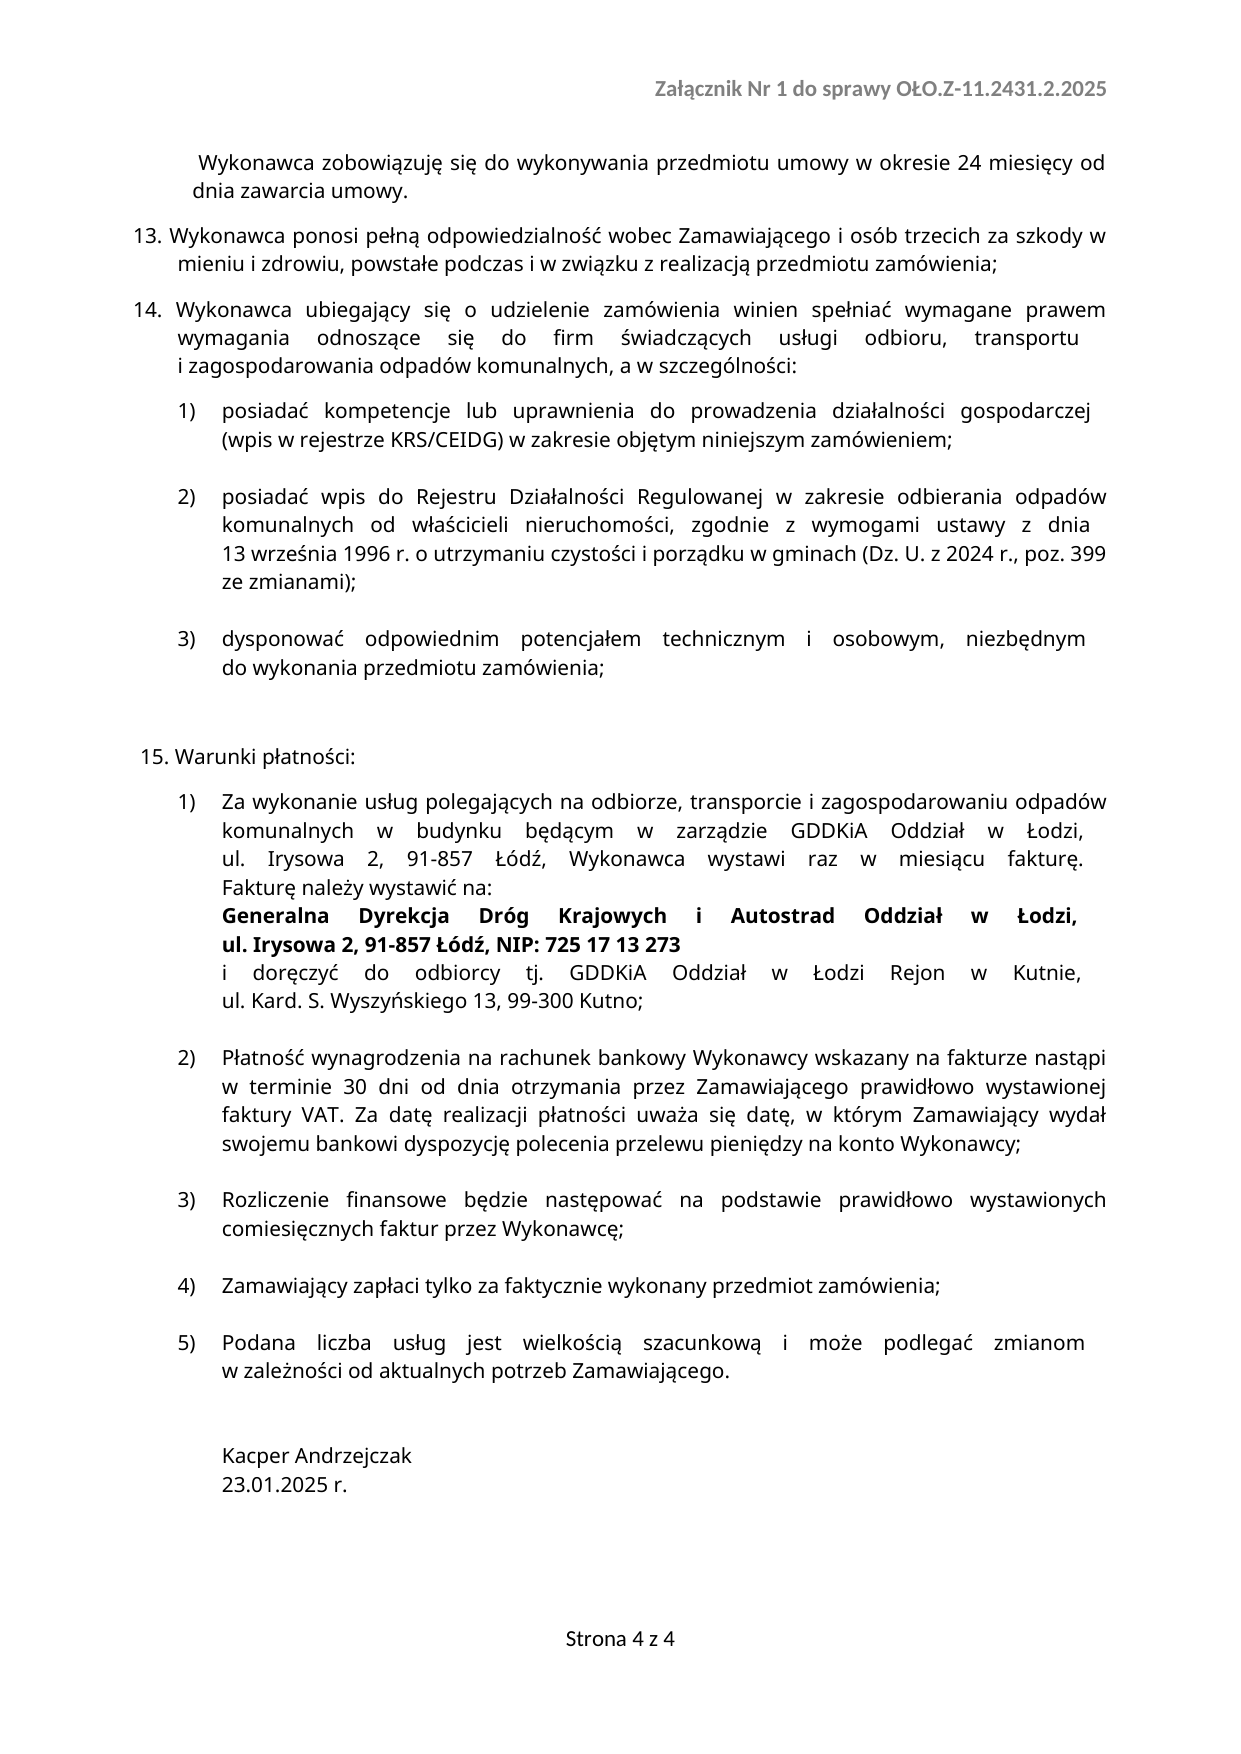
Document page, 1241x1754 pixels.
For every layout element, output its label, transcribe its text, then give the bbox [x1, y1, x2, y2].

list Rozliczenie finansowe będzie następować na podstawie prawidłowo wystawionych comiesięcznych faktur przez Wykonawcę; [177, 1186, 1107, 1242]
list Kacper Andrzejczak [222, 1442, 1107, 1470]
list posiadać kompetencje lub uprawnienia do prowadzenia działalności gospodarczej (wpis w rejestrze KRS/CEIDG) w zakresie objętym niniejszym zamówieniem; [177, 397, 1107, 453]
list Zamawiający zapłaci tylko za faktycznie wykonany przedmiot zamówienia; [177, 1271, 1107, 1299]
list Za wykonanie usług polegających na odbiorze, transporcie i zagospodarowaniu odpadów komunalnych w budynku będącym w zarządzie GDDKiA Oddział w Łodzi, ul. Irysowa 2, 91-857 Łódź, Wykonawca wystawi raz w miesiącu fakturę. Fakturę należy wystawić na: [177, 787, 1107, 901]
text 14. Wykonawca ubiegający się o udzielenie zamówienia winien spełniać wymagane prawem wymagania odnoszące się do firm świadczących usługi odbioru, transportu i zagospodarowania odpadów komunalnych, a w szczególności: [133, 295, 1107, 380]
list Generalna Dyrekcja Dróg Krajowych i Autostrad Oddział w Łodzi, ul. Irysowa 2, 91-857 Łódź, NIP: 725 17 13 273 [222, 901, 1107, 958]
text Wykonawca zobowiązuję się do wykonywania przedmiotu umowy w okresie 24 miesięcy od dnia zawarcia umowy. [162, 148, 1107, 204]
list Podana liczba usług jest wielkością szacunkową i może podlegać zmianom w zależności od aktualnych potrzeb Zamawiającego. [177, 1328, 1107, 1385]
list Płatność wynagrodzenia na rachunek bankowy Wykonawcy wskazany na fakturze nastąpi w terminie 30 dni od dnia otrzymania przez Zamawiającego prawidłowo wystawionej faktury VAT. Za datę realizacji płatności uważa się datę, w którym Zamawiający wydał swojemu bankowi dyspozycję polecenia przelewu pieniędzy na konto Wykonawcy; [177, 1043, 1107, 1157]
list 23.01.2025 r. [222, 1470, 1107, 1498]
text 13. Wykonawca ponosi pełną odpowiedzialność wobec Zamawiającego i osób trzecich za szkody w mieniu i zdrowiu, powstałe podczas i w związku z realizacją przedmiotu zamówienia; [133, 221, 1107, 278]
list dysponować odpowiednim potencjałem technicznym i osobowym, niezbędnym do wykonania przedmiotu zamówienia; [177, 624, 1107, 681]
list posiadać wpis do Rejestru Działalności Regulowanej w zakresie odbierania odpadów komunalnych od właścicieli nieruchomości, zgodnie z wymogami ustawy z dnia 13 września 1996 r. o utrzymaniu czystości i porządku w gminach (Dz. U. z 2024 r., poz. 399 ze zmianami); [177, 482, 1107, 596]
text 15. Warunki płatności: [118, 742, 1107, 771]
list i doręczyć do odbiorcy tj. GDDKiA Oddział w Łodzi Rejon w Kutnie, ul. Kard. S. Wyszyńskiego 13, 99-300 Kutno; [222, 958, 1107, 1015]
